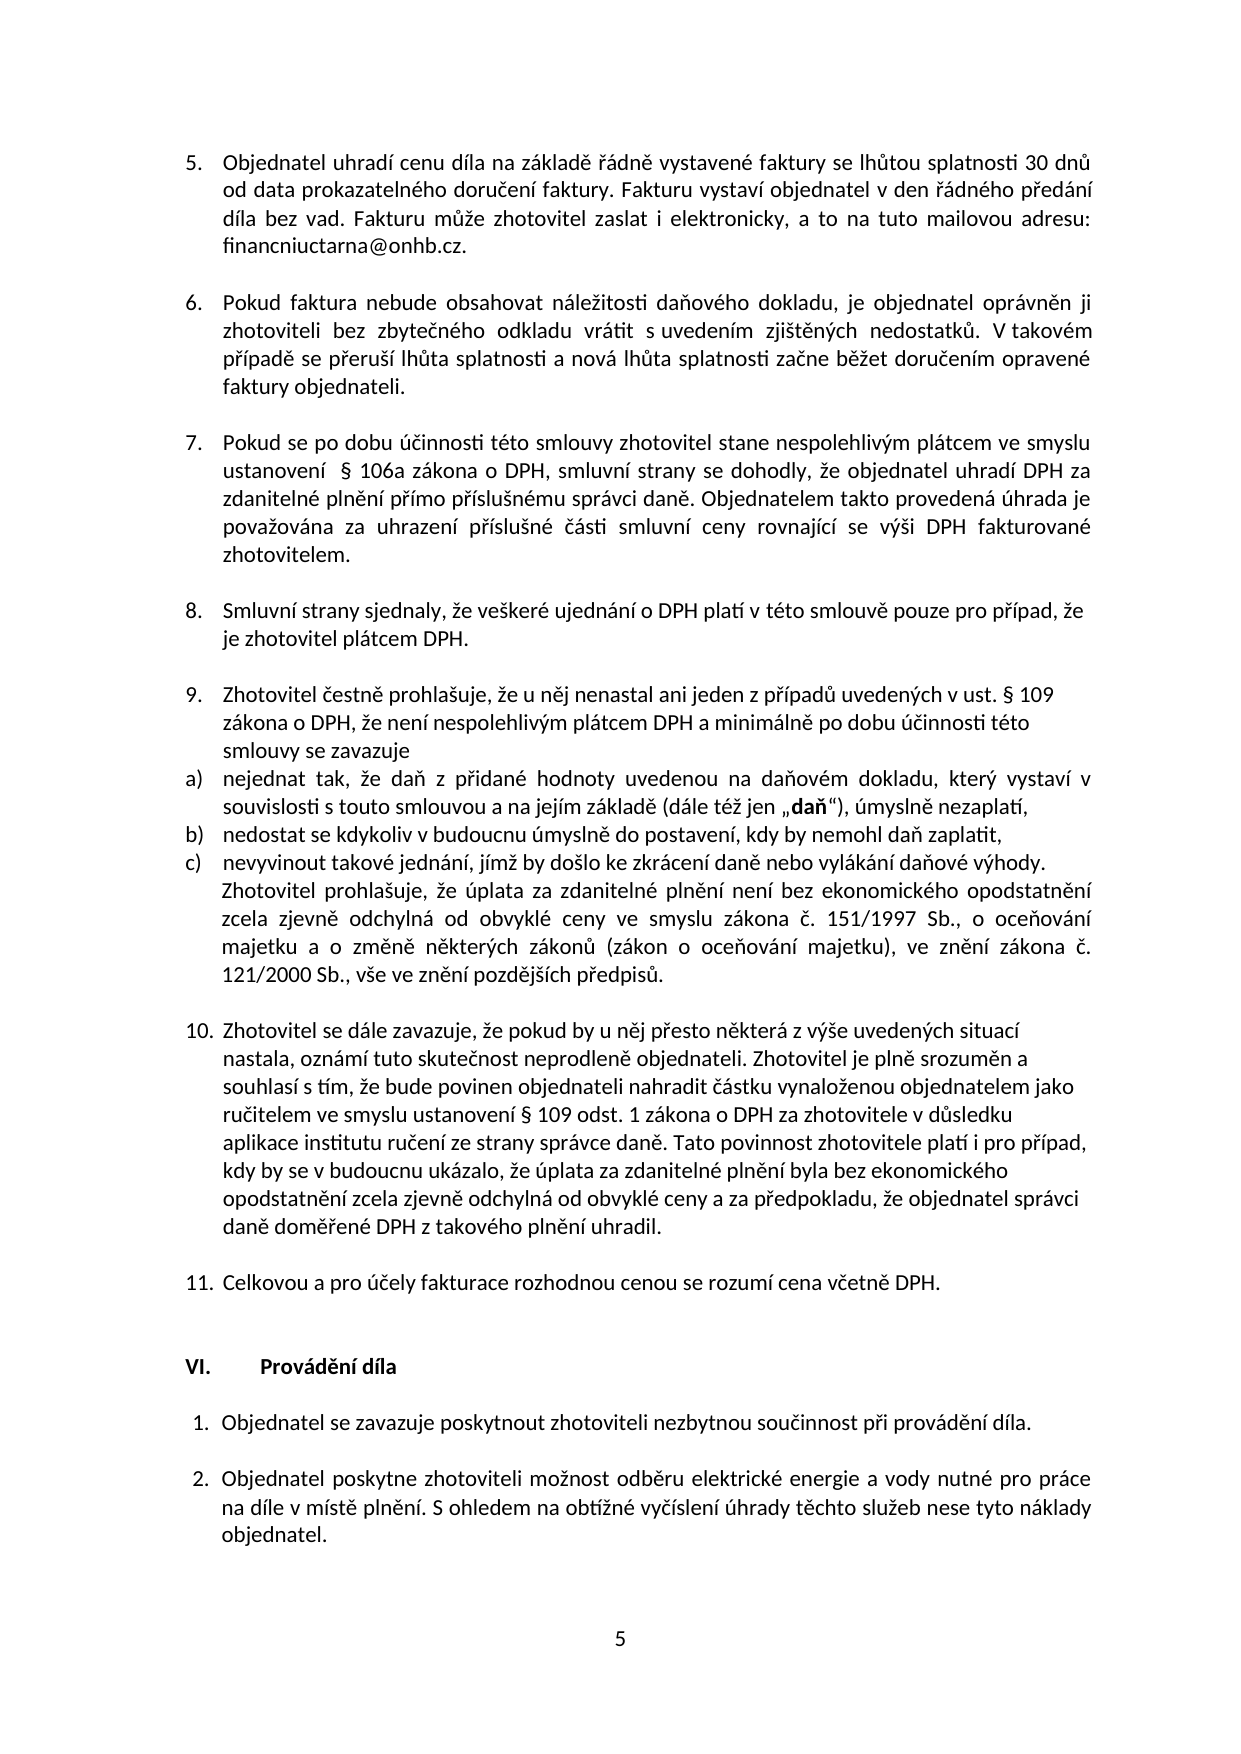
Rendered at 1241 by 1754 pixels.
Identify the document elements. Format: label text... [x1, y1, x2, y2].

list Celkovou a pro účely fakturace rozhodnou cenou se rozumí cena včetně DPH. [185, 1268, 1093, 1296]
list nedostat se kdykoliv v budoucnu úmyslně do postavení, kdy by nemohl daň zaplatit, [185, 820, 1093, 848]
list Objednatel se zavazuje poskytnout zhotoviteli nezbytnou součinnost při provádění díla. [192, 1408, 1093, 1437]
list Provádění díla [185, 1352, 1093, 1381]
list nevyvinout takové jednání, jímž by došlo ke zkrácení daně nebo vylákání daňové výhody. [185, 848, 1093, 876]
list Pokud faktura nebude obsahovat náležitosti daňového dokladu, je objednatel oprávněn ji zhotoviteli bez zbytečného odkladu vrátit s uvedením zjištěných nedostatků. V takovém případě se přeruší lhůta splatnosti a nová lhůta splatnosti začne běžet doručením opravené faktury objednateli. [185, 288, 1093, 400]
list Objednatel poskytne zhotoviteli možnost odběru elektrické energie a vody nutné pro práce na díle v místě plnění. S ohledem na obtížné vyčíslení úhrady těchto služeb nese tyto náklady objednatel. [192, 1464, 1093, 1549]
list Zhotovitel se dále zavazuje, že pokud by u něj přesto některá z výše uvedených situací nastala, oznámí tuto skutečnost neprodleně objednateli. Zhotovitel je plně srozuměn a souhlasí s tím, že bude povinen objednateli nahradit částku vynaloženou objednatelem jako ručitelem ve smyslu ustanovení § 109 odst. 1 zákona o DPH za zhotovitele v důsledku aplikace institutu ručení ze strany správce daně. Tato povinnost zhotovitele platí i pro případ, kdy by se v budoucnu ukázalo, že úplata za zdanitelné plnění byla bez ekonomického opodstatnění zcela zjevně odchylná od obvyklé ceny a za předpokladu, že objednatel správci daně doměřené DPH z takového plnění uhradil. [185, 1016, 1093, 1240]
list Zhotovitel čestně prohlašuje, že u něj nenastal ani jeden z případů uvedených v ust. § 109 zákona o DPH, že není nespolehlivým plátcem DPH a minimálně po dobu účinnosti této smlouvy se zavazuje [185, 680, 1093, 764]
text Zhotovitel prohlašuje, že úplata za zdanitelné plnění není bez ekonomického opodstatnění zcela zjevně odchylná od obvyklé ceny ve smyslu zákona č. 151/1997 Sb., o oceňování majetku a o změně některých zákonů (zákon o oceňování majetku), ve znění zákona č. 121/2000 Sb., vše ve znění pozdějších předpisů. [221, 876, 1093, 988]
list Objednatel uhradí cenu díla na základě řádně vystavené faktury se lhůtou splatnosti 30 dnů od data prokazatelného doručení faktury. Fakturu vystaví objednatel v den řádného předání díla bez vad. Fakturu může zhotovitel zaslat i elektronicky, a to na tuto mailovou adresu: financniuctarna@onhb.cz. [185, 148, 1093, 260]
list Pokud se po dobu účinnosti této smlouvy zhotovitel stane nespolehlivým plátcem ve smyslu ustanovení § 106a zákona o DPH, smluvní strany se dohodly, že objednatel uhradí DPH za zdanitelné plnění přímo příslušnému správci daně. Objednatelem takto provedená úhrada je považována za uhrazení příslušné části smluvní ceny rovnající se výši DPH fakturované zhotovitelem. [185, 428, 1093, 568]
list nejednat tak, že daň z přidané hodnoty uvedenou na daňovém dokladu, který vystaví v souvislosti s touto smlouvou a na jejím základě (dále též jen „daň“), úmyslně nezaplatí, [185, 764, 1093, 820]
list Smluvní strany sjednaly, že veškeré ujednání o DPH platí v této smlouvě pouze pro případ, že je zhotovitel plátcem DPH. [185, 596, 1093, 652]
